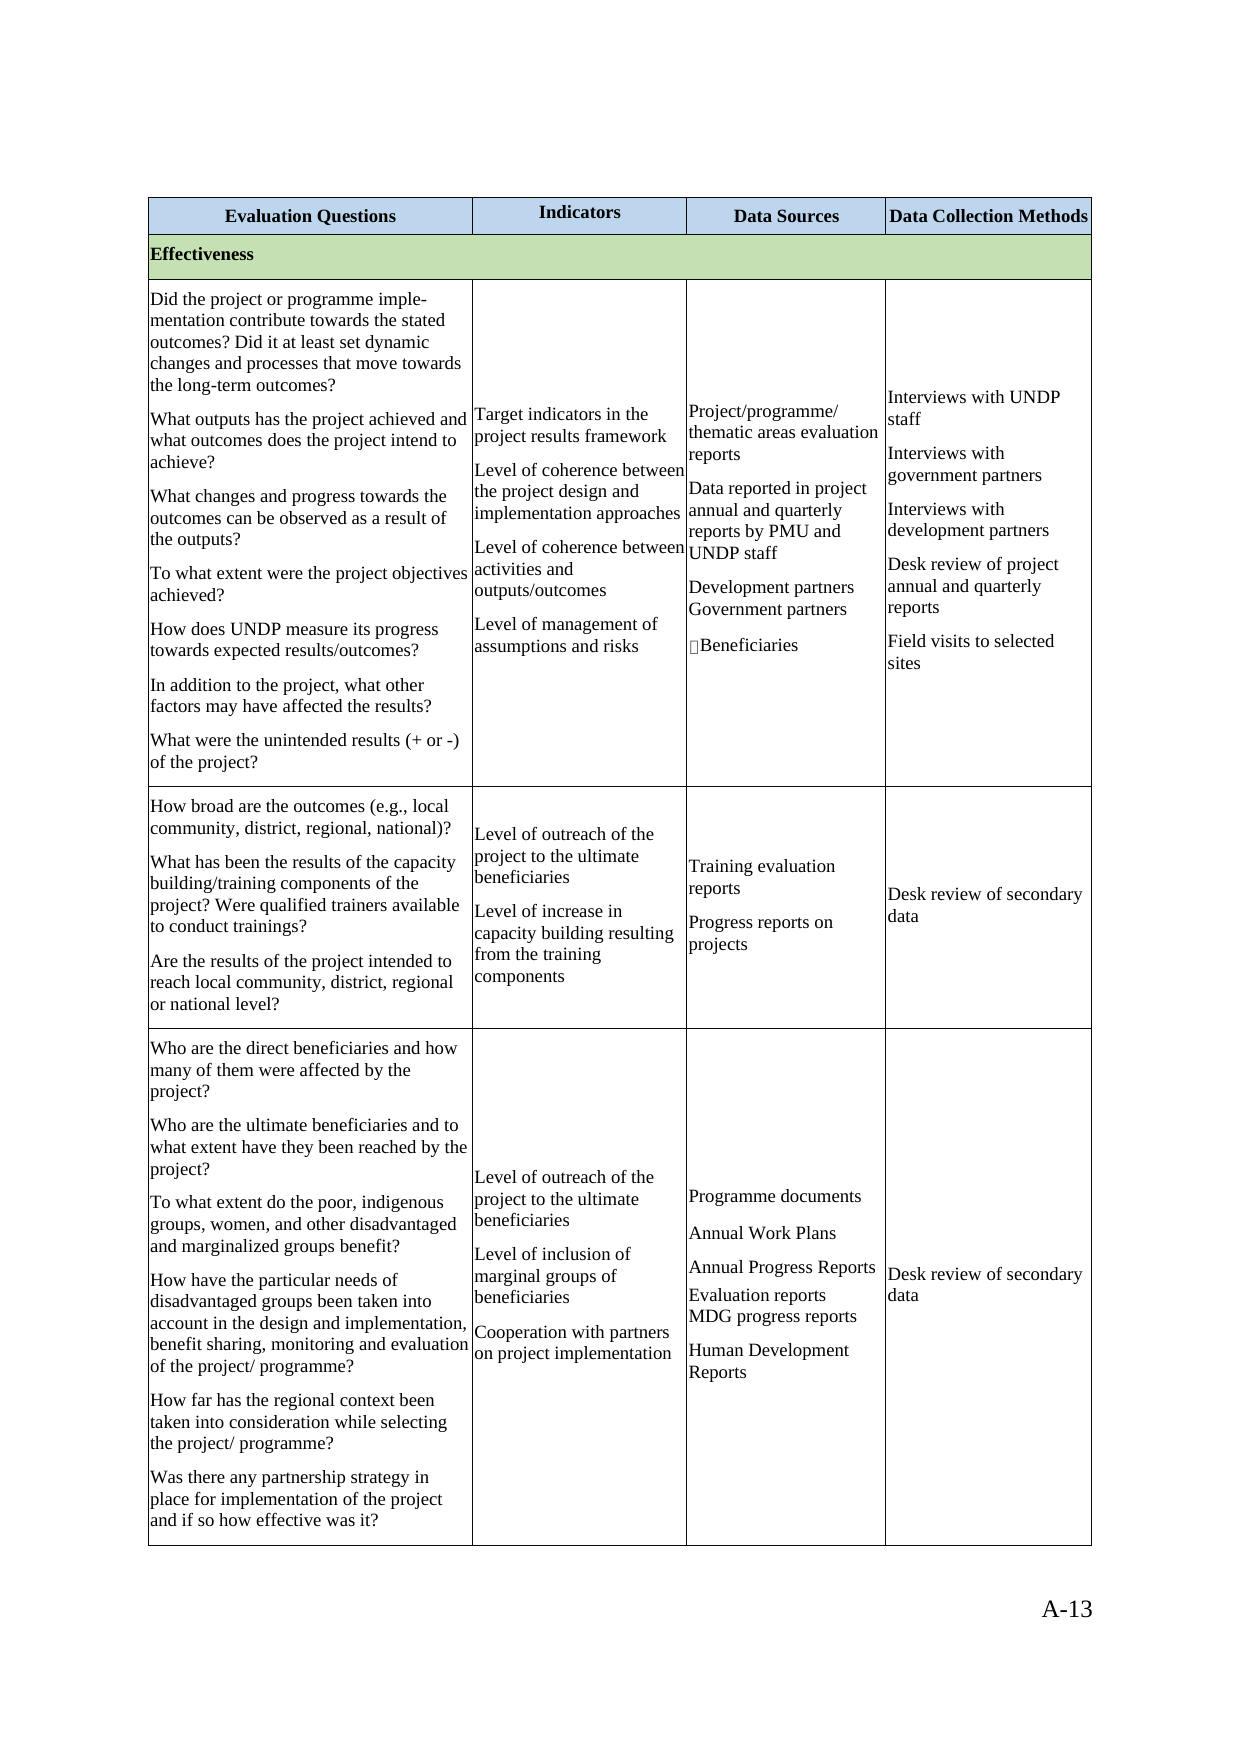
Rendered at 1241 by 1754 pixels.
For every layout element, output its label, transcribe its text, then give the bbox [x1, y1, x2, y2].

table_cell Who are the direct beneficiaries and how many of them were affected by the project? Who are the ultimate beneficiaries and to what extent have they been reached by the project? To what extent do the poor, indigenous groups, women, and other disadvantaged and marginalized groups benefit? How have the particular needs of disadvantaged groups been taken into account in the design and implementation, benefit sharing, monitoring and evaluation of the project/ programme? How far has the regional context been taken into consideration while selecting the project/ programme? Was there any partnership strategy in place for implementation of the project and if so how effective was it? [149, 1029, 472, 1545]
table_cell Desk review of secondary data [886, 787, 1091, 1028]
table_cell Training evaluation reports Progress reports on projects [687, 787, 885, 1028]
table_header Indicators [473, 198, 686, 234]
table_header Data Sources [687, 198, 885, 234]
table_cell Effectiveness [149, 235, 1091, 279]
table_cell Project/programme/thematic areas evaluation reports Data reported in project annual and quarterly reports by PMU and UNDP staff Development partners Government partners Beneficiaries [687, 280, 885, 786]
table_cell Interviews with UNDP staff Interviews with government partners Interviews with development partners Desk review of project annual and quarterly reports Field visits to selected sites [886, 280, 1091, 786]
table_cell Level of outreach of the project to the ultimate beneficiaries Level of inclusion of marginal groups of beneficiaries Cooperation with partners on project implementation [473, 1029, 686, 1545]
table_header Evaluation Questions [149, 198, 472, 234]
table_header Data Collection Methods [886, 198, 1091, 234]
table_cell Target indicators in the project results framework Level of coherence between the project design and implementation approaches Level of coherence between activities and outputs/outcomes Level of management of assumptions and risks [473, 280, 686, 786]
table_cell Desk review of secondary data [886, 1029, 1091, 1545]
table_cell Level of outreach of the project to the ultimate beneficiaries Level of increase in capacity building resulting from the training components [473, 787, 686, 1028]
table_cell Programme documents Annual Work Plans Annual Progress Reports Evaluation reports MDG progress reports Human Development Reports [687, 1029, 885, 1545]
table_cell Did the project or programme imple- mentation contribute towards the stated outcomes? Did it at least set dynamic changes and processes that move towards the long-term outcomes? What outputs has the project achieved and what outcomes does the project intend to achieve? What changes and progress towards the outcomes can be observed as a result of the outputs? To what extent were the project objectives achieved? How does UNDP measure its progress towards expected results/outcomes? In addition to the project, what other factors may have affected the results? What were the unintended results (+ or -) of the project? [149, 280, 472, 786]
table_cell How broad are the outcomes (e.g., local community, district, regional, national)? What has been the results of the capacity building/training components of the project? Were qualified trainers available to conduct trainings? Are the results of the project intended to reach local community, district, regional or national level? [149, 787, 472, 1028]
